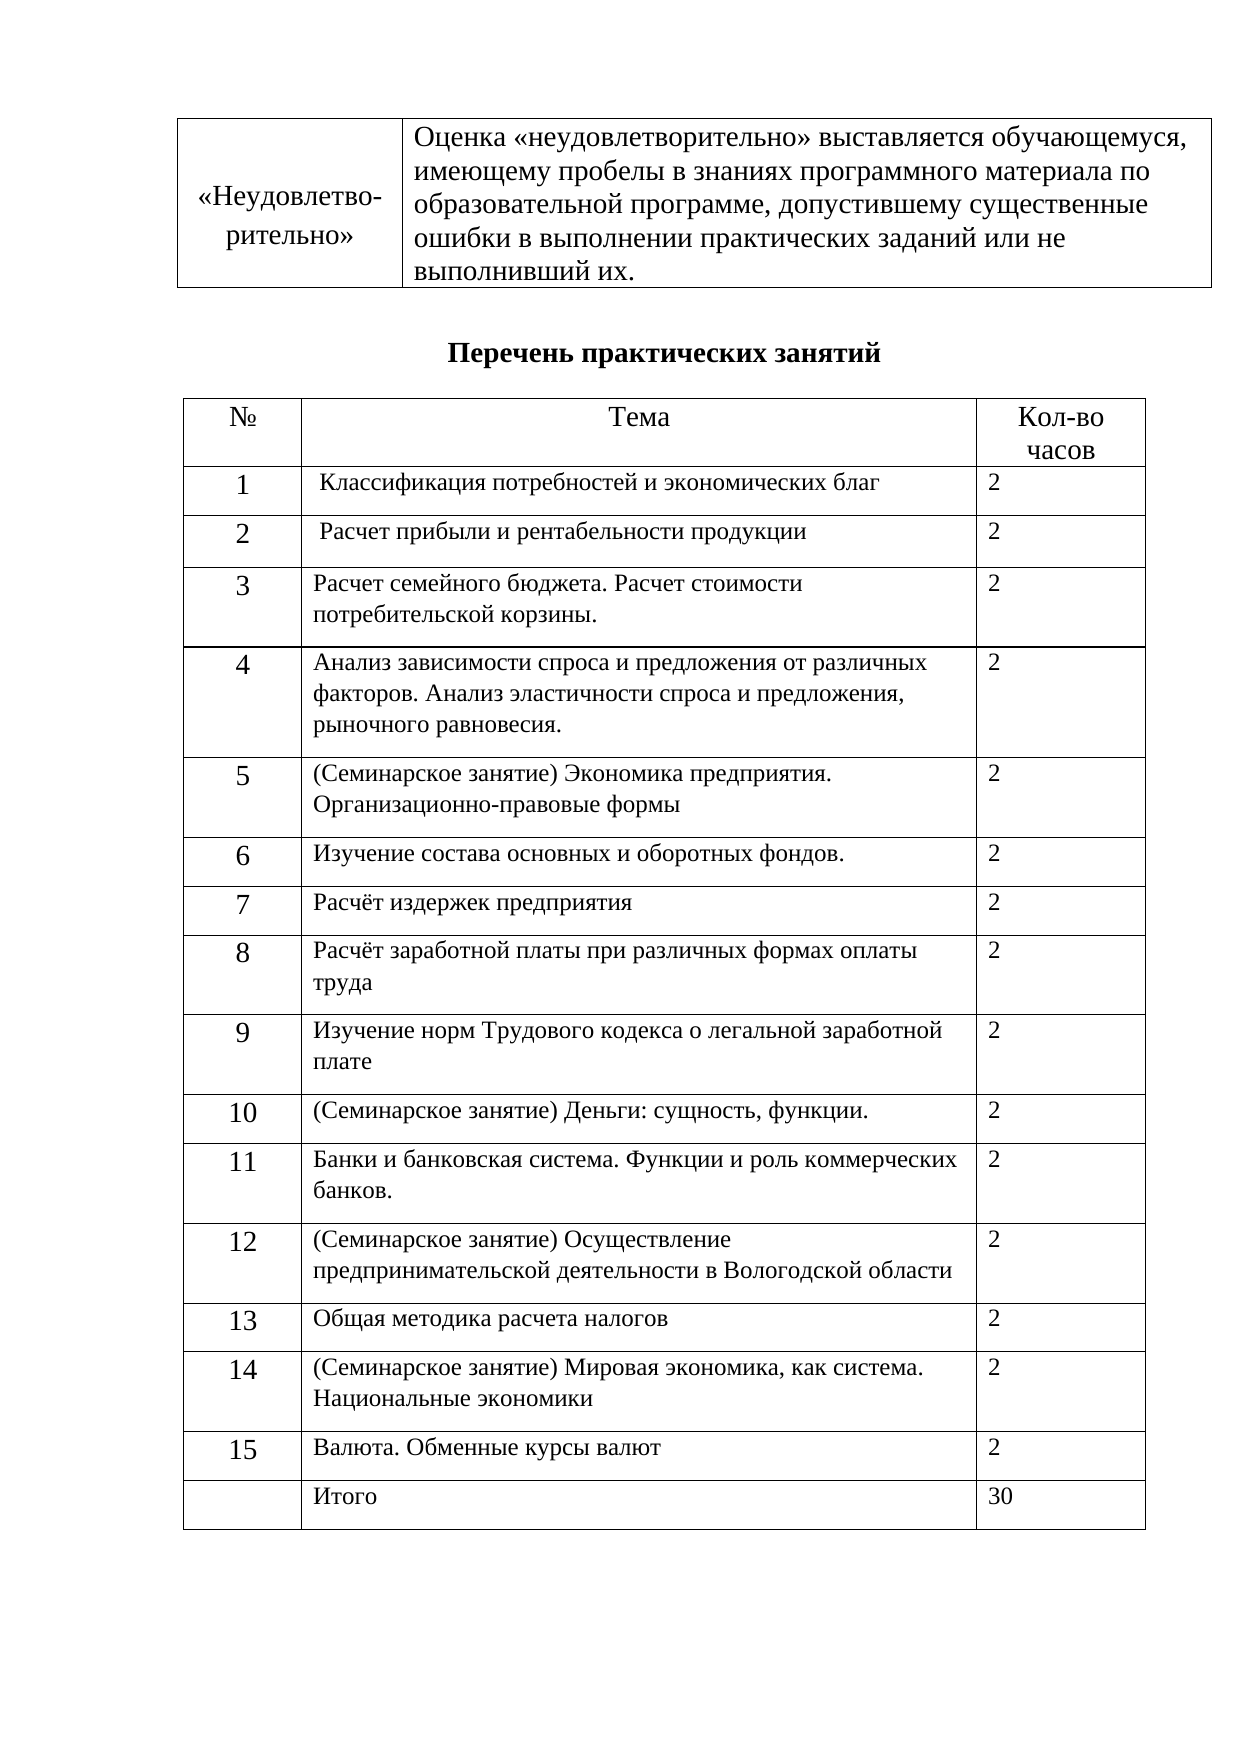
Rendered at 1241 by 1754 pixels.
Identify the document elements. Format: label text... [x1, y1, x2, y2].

table_cell 2 [977, 1095, 1145, 1143]
table_cell Оценка «неудовлетворительно» выставляется обучающемуся, имеющему пробелы в знаниях программного материала по образовательной программе, допустившему существенные ошибки в выполнении практических заданий или не выполнивший их. [403, 119, 1211, 287]
table_cell 2 [977, 838, 1145, 886]
table_cell 5 [184, 758, 301, 837]
table_cell 2 [977, 1224, 1145, 1302]
table_cell (Семинарское занятие) Осуществление предпринимательской деятельности в Вологодской области [302, 1224, 976, 1302]
table_cell 2 [977, 1015, 1145, 1094]
table_cell 2 [977, 887, 1145, 934]
table_cell «Неудовлетво-рительно» [178, 119, 402, 287]
table_cell 2 [977, 568, 1145, 646]
table_cell (Семинарское занятие) Экономика предприятия. Организационно-правовые формы [302, 758, 976, 837]
table_cell Расчет семейного бюджета. Расчет стоимости потребительской корзины. [302, 568, 976, 646]
table_header № [184, 399, 301, 466]
table_cell 2 [977, 758, 1145, 837]
table_cell Банки и банковская система. Функции и роль коммерческих банков. [302, 1144, 976, 1223]
table_cell Изучение норм Трудового кодекса о легальной заработной плате [302, 1015, 976, 1094]
table_header Тема [302, 399, 976, 466]
table_cell 10 [184, 1095, 301, 1143]
table_cell 4 [184, 648, 301, 757]
table_cell 2 [977, 1352, 1145, 1431]
table_cell 2 [977, 1304, 1145, 1351]
table_cell 2 [977, 648, 1145, 757]
table_cell Классификация потребностей и экономических благ [302, 467, 976, 515]
table_cell 13 [184, 1304, 301, 1351]
table_cell 2 [977, 936, 1145, 1014]
table_cell 2 [184, 516, 301, 567]
table_cell [184, 1481, 301, 1528]
table_cell 2 [977, 467, 1145, 515]
table_cell 2 [977, 1144, 1145, 1223]
table_cell 12 [184, 1224, 301, 1302]
table_cell Общая методика расчета налогов [302, 1304, 976, 1351]
table_cell Расчёт издержек предприятия [302, 887, 976, 934]
table_cell 1 [184, 467, 301, 515]
table_cell Анализ зависимости спроса и предложения от различных факторов. Анализ эластичности спроса и предложения, рыночного равновесия. [302, 648, 976, 757]
table_cell 14 [184, 1352, 301, 1431]
table_cell Валюта. Обменные курсы валют [302, 1432, 976, 1480]
table_cell Расчёт заработной платы при различных формах оплаты труда [302, 936, 976, 1014]
table_cell Итого [302, 1481, 976, 1528]
table_cell Расчет прибыли и рентабельности продукции [302, 516, 976, 567]
table_cell (Семинарское занятие) Деньги: сущность, функции. [302, 1095, 976, 1143]
table_cell 30 [977, 1481, 1145, 1528]
table_cell 11 [184, 1144, 301, 1223]
table_cell 9 [184, 1015, 301, 1094]
text Перечень практических занятий [177, 336, 1152, 369]
table_cell 8 [184, 936, 301, 1014]
table_cell 15 [184, 1432, 301, 1480]
table_cell 7 [184, 887, 301, 934]
table_cell 2 [977, 1432, 1145, 1480]
table_cell (Семинарское занятие) Мировая экономика, как система. Национальные экономики [302, 1352, 976, 1431]
table_cell 6 [184, 838, 301, 886]
table_cell 2 [977, 516, 1145, 567]
table_header Кол-во часов [977, 399, 1145, 466]
table_cell 3 [184, 568, 301, 646]
table_cell Изучение состава основных и оборотных фондов. [302, 838, 976, 886]
